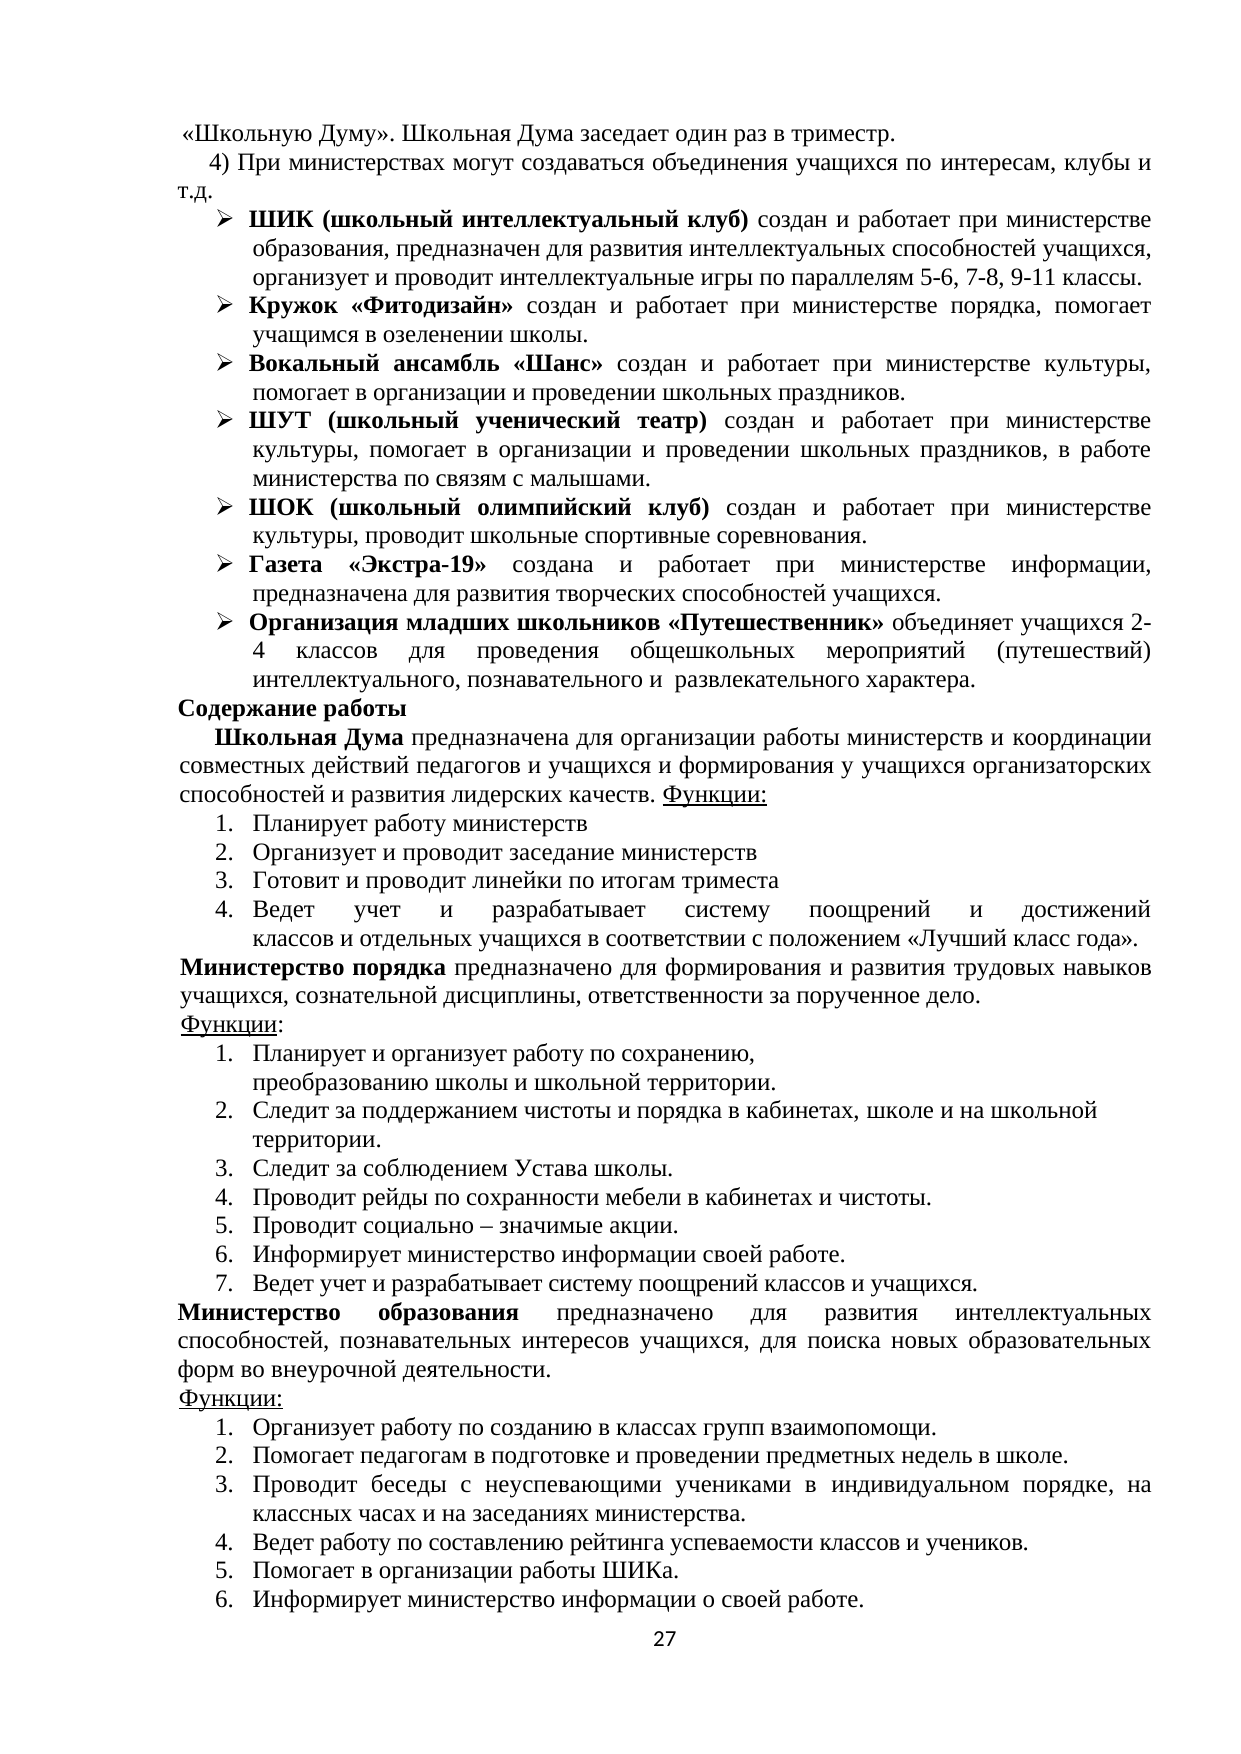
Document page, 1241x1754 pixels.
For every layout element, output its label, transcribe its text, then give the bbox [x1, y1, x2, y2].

list ШОК (школьный олимпийский клуб) создан и работает при министерстве культуры, проводит школьные спортивные соревнования. [215, 492, 1152, 549]
list ШИК (школьный интеллектуальный клуб) создан и работает при министерстве образования, предназначен для развития интеллектуальных способностей учащихся, организует и проводит интеллектуальные игры по параллелям 5-6, 7-8, 9-11 классы. [215, 204, 1152, 291]
text Функции: [179, 1383, 1152, 1412]
text Министерство образования предназначено для развития интеллектуальных способностей, познавательных интересов учащихся, для поиска новых образовательных форм во внеурочной деятельности. [177, 1297, 1152, 1383]
list Планирует работу министерств [215, 808, 1152, 837]
text Содержание работы [177, 693, 1152, 722]
list Ведет учет и разрабатывает систему поощрений и достижений классов и отдельных учащихся в соответствии с положением «Лучший класс года». [215, 894, 1152, 952]
list Ведет работу по составлению рейтинга успеваемости классов и учеников. [215, 1527, 1152, 1556]
list Проводит социально – значимые акции. [215, 1211, 1152, 1239]
list Следит за поддержанием чистоты и порядка в кабинетах, школе и на школьной территории. [215, 1096, 1098, 1153]
list Вокальный ансамбль «Шанс» создан и работает при министерстве культуры, помогает в организации и проведении школьных праздников. [215, 348, 1152, 406]
list Следит за соблюдением Устава школы. [215, 1153, 1152, 1182]
text Министерство порядка предназначено для формирования и развития трудовых навыков учащихся, сознательной дисциплины, ответственности за порученное дело. [180, 952, 1152, 1009]
text 4) При министерствах могут создаваться объединения учащихся по интересам, клубы и т.д. [177, 147, 1152, 204]
list Информирует министерство информации о своей работе. [215, 1584, 1152, 1613]
list Планирует и организует работу по сохранению, [215, 1038, 990, 1067]
list Информирует министерство информации своей работе. [215, 1239, 1152, 1268]
list Проводит рейды по сохранности мебели в кабинетах и чистоты. [215, 1182, 1152, 1211]
text Функции: [180, 1009, 990, 1038]
list Ведет учет и разрабатывает систему поощрений классов и учащихся. [215, 1268, 1152, 1297]
list Помогает педагогам в подготовке и проведении предметных недель в школе. [215, 1441, 1152, 1469]
list Газета «Экстра-19» создана и работает при министерстве информации, предназначена для развития творческих способностей учащихся. [215, 549, 1152, 607]
list ШУТ (школьный ученический театр) создан и работает при министерстве культуры, помогает в организации и проведении школьных праздников, в работе министерства по связям с малышами. [215, 406, 1152, 492]
list Организация младших школьников «Путешественник» объединяет учащихся 2-4 классов для проведения общешкольных мероприятий (путешествий) интеллектуального, познавательного и развлекательного характера. [215, 607, 1152, 693]
text Школьная Дума предназначена для организации работы министерств и координации совместных действий педагогов и учащихся и формирования у учащихся организаторских способностей и развития лидерских качеств. Функции: [179, 722, 1152, 808]
list Кружок «Фитодизайн» создан и работает при министерстве порядка, помогает учащимся в озеленении школы. [215, 291, 1152, 348]
list Организует и проводит заседание министерств [215, 837, 1152, 866]
list преобразованию школы и школьной территории. [252, 1067, 990, 1096]
list Проводит беседы с неуспевающими учениками в индивидуальном порядке, на классных часах и на заседаниях министерства. [215, 1469, 1152, 1527]
list Готовит и проводит линейки по итогам триместа [215, 866, 1152, 894]
list Помогает в организации работы ШИКа. [215, 1556, 1152, 1584]
list Организует работу по созданию в классах групп взаимопомощи. [215, 1412, 1152, 1441]
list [182, 118, 1152, 147]
